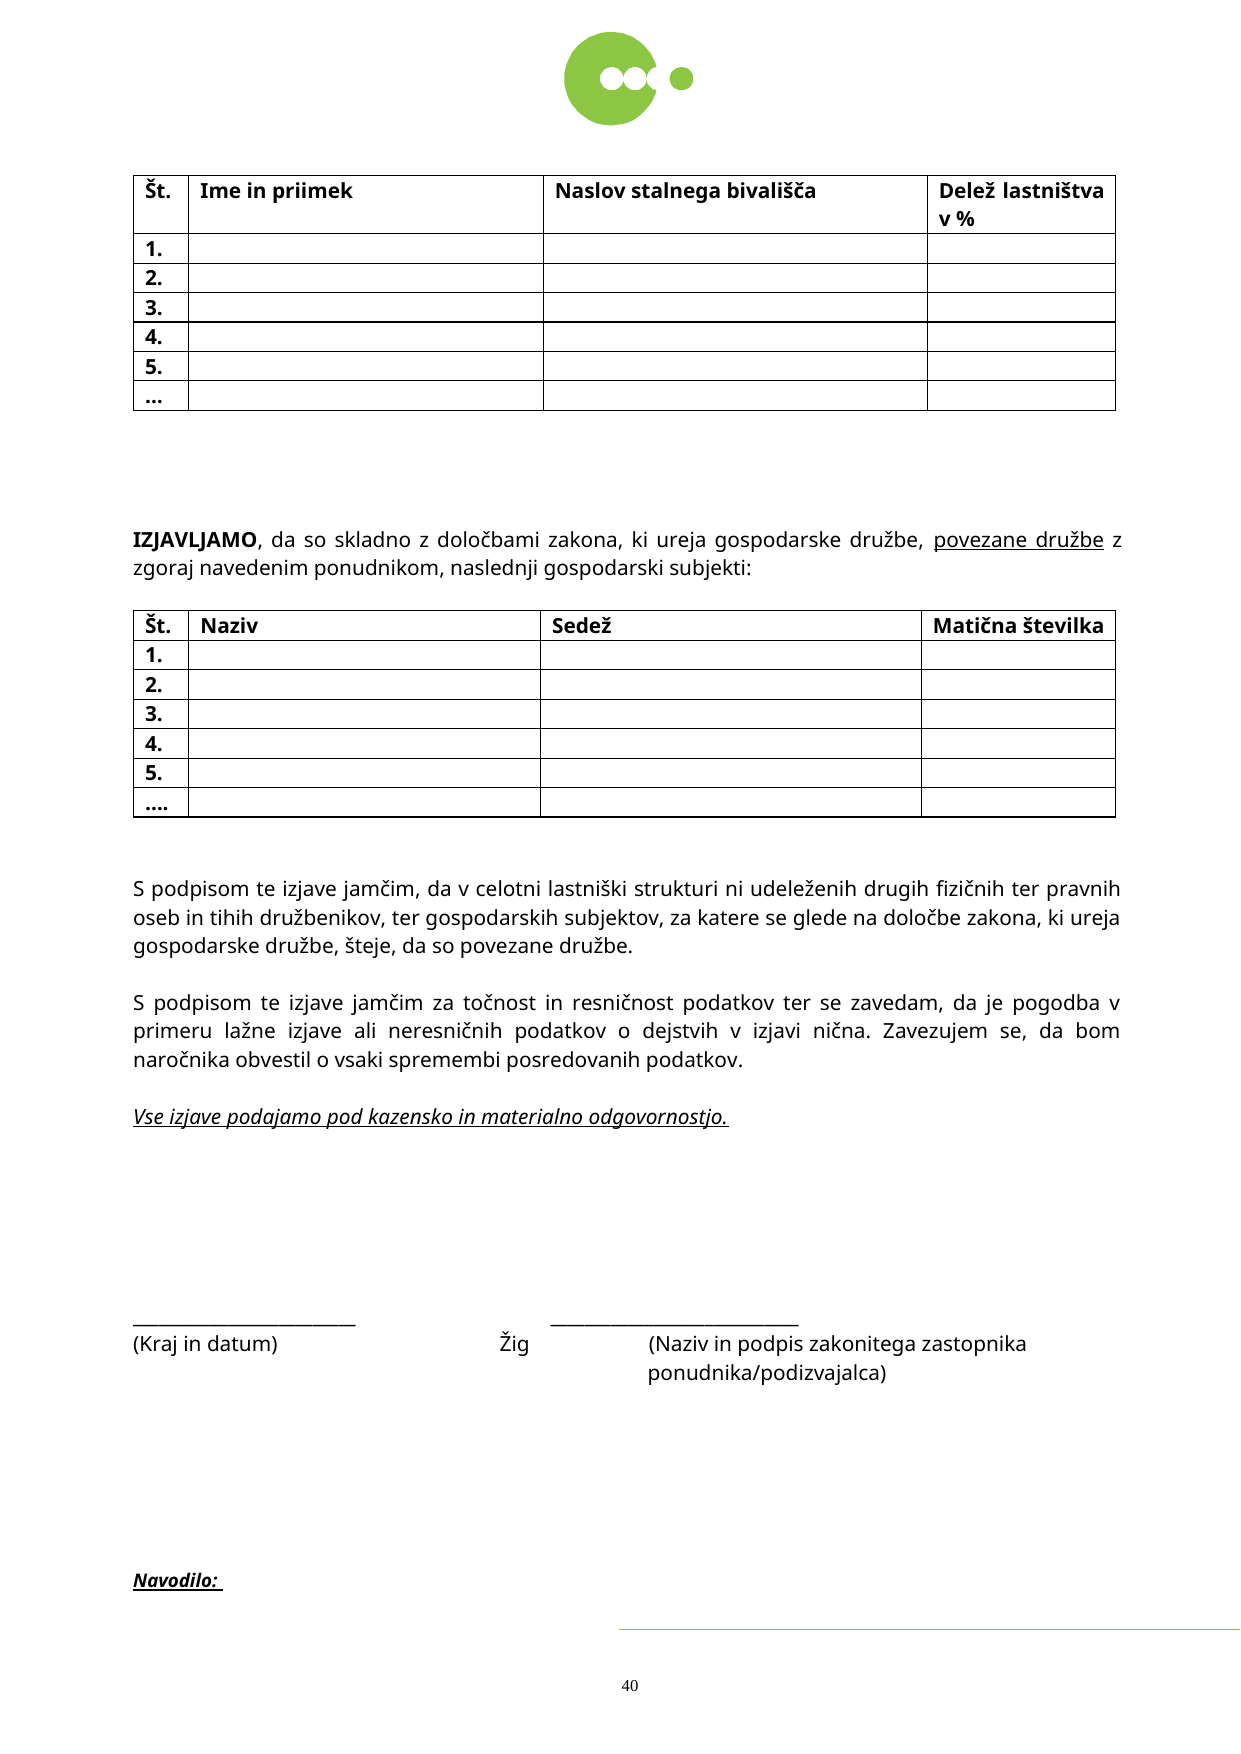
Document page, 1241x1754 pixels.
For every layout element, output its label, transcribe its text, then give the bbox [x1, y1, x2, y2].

table_cell [541, 729, 921, 757]
table_cell [189, 293, 543, 321]
text S podpisom te izjave jamčim za točnost in resničnost podatkov ter se zavedam, da je pogodba v primeru lažne izjave ali neresničnih podatkov o dejstvih v izjavi nična. Zavezujem se, da bom naročnika obvestil o vsaki spremembi posredovanih podatkov. [133, 988, 1122, 1073]
table_cell [189, 700, 540, 728]
table_cell [544, 381, 927, 410]
table_cell 5. [134, 759, 188, 787]
table_cell 3. [134, 700, 188, 728]
text Navodilo: [133, 1568, 1122, 1593]
table_header Naslov stalnega bivališča [544, 176, 927, 233]
table_cell [541, 700, 921, 728]
table_cell [189, 352, 543, 380]
table_cell [922, 788, 1115, 816]
table_cell [189, 729, 540, 757]
table_cell 4. [134, 729, 188, 757]
table_cell [922, 641, 1115, 669]
text S podpisom te izjave jamčim, da v celotni lastniški strukturi ni udeleženih drugih fizičnih ter pravnih oseb in tihih družbenikov, ter gospodarskih subjektov, za katere se glede na določbe zakona, ki ureja gospodarske družbe, šteje, da so povezane družbe. [133, 874, 1122, 959]
table_cell 3. [134, 293, 188, 321]
table_cell [928, 234, 1115, 262]
table_cell [928, 323, 1115, 351]
table_cell [189, 759, 540, 787]
table_cell [544, 293, 927, 321]
table_cell [928, 293, 1115, 321]
table_cell 1. [134, 641, 188, 669]
table_cell 4. [134, 323, 188, 351]
table_cell 5. [134, 352, 188, 380]
table_header Št. [134, 176, 188, 233]
table_header Ime in priimek [189, 176, 543, 233]
table_cell [541, 670, 921, 698]
table_cell [189, 381, 543, 410]
table_cell [189, 641, 540, 669]
table_cell [928, 381, 1115, 410]
text (Kraj in datum) Žig (Naziv in podpis zakonitega zastopnika [133, 1329, 1122, 1358]
table_cell [922, 670, 1115, 698]
text ponudnika/podizvajalca) [133, 1358, 1122, 1386]
table_cell [189, 264, 543, 292]
table_cell [189, 670, 540, 698]
table_cell [922, 729, 1115, 757]
table_cell [544, 234, 927, 262]
table_header Matična številka [922, 611, 1115, 639]
table_cell [541, 788, 921, 816]
table_header Naziv [189, 611, 540, 639]
table_cell [544, 323, 927, 351]
table_cell [189, 234, 543, 262]
table_cell [544, 352, 927, 380]
table_cell 2. [134, 264, 188, 292]
table_cell [544, 264, 927, 292]
table_cell [189, 323, 543, 351]
table_cell [922, 759, 1115, 787]
table_cell 2. [134, 670, 188, 698]
table_cell … [134, 381, 188, 410]
text __________________________ _____________________________ [133, 1301, 1122, 1329]
table_cell [922, 700, 1115, 728]
table_cell [928, 352, 1115, 380]
table_header Sedež [541, 611, 921, 639]
table_cell [541, 759, 921, 787]
text Vse izjave podajamo pod kazensko in materialno odgovornostjo. [133, 1102, 1122, 1130]
table_cell 1. [134, 234, 188, 262]
table_cell …. [134, 788, 188, 816]
table_cell [189, 788, 540, 816]
table_cell [928, 264, 1115, 292]
table_header Delež lastništva v % [928, 176, 1115, 233]
text IZJAVLJAMO, da so skladno z določbami zakona, ki ureja gospodarske družbe, povezane družbe z zgoraj navedenim ponudnikom, naslednji gospodarski subjekti: [133, 525, 1122, 582]
table_header Št. [134, 611, 188, 639]
table_cell [541, 641, 921, 669]
